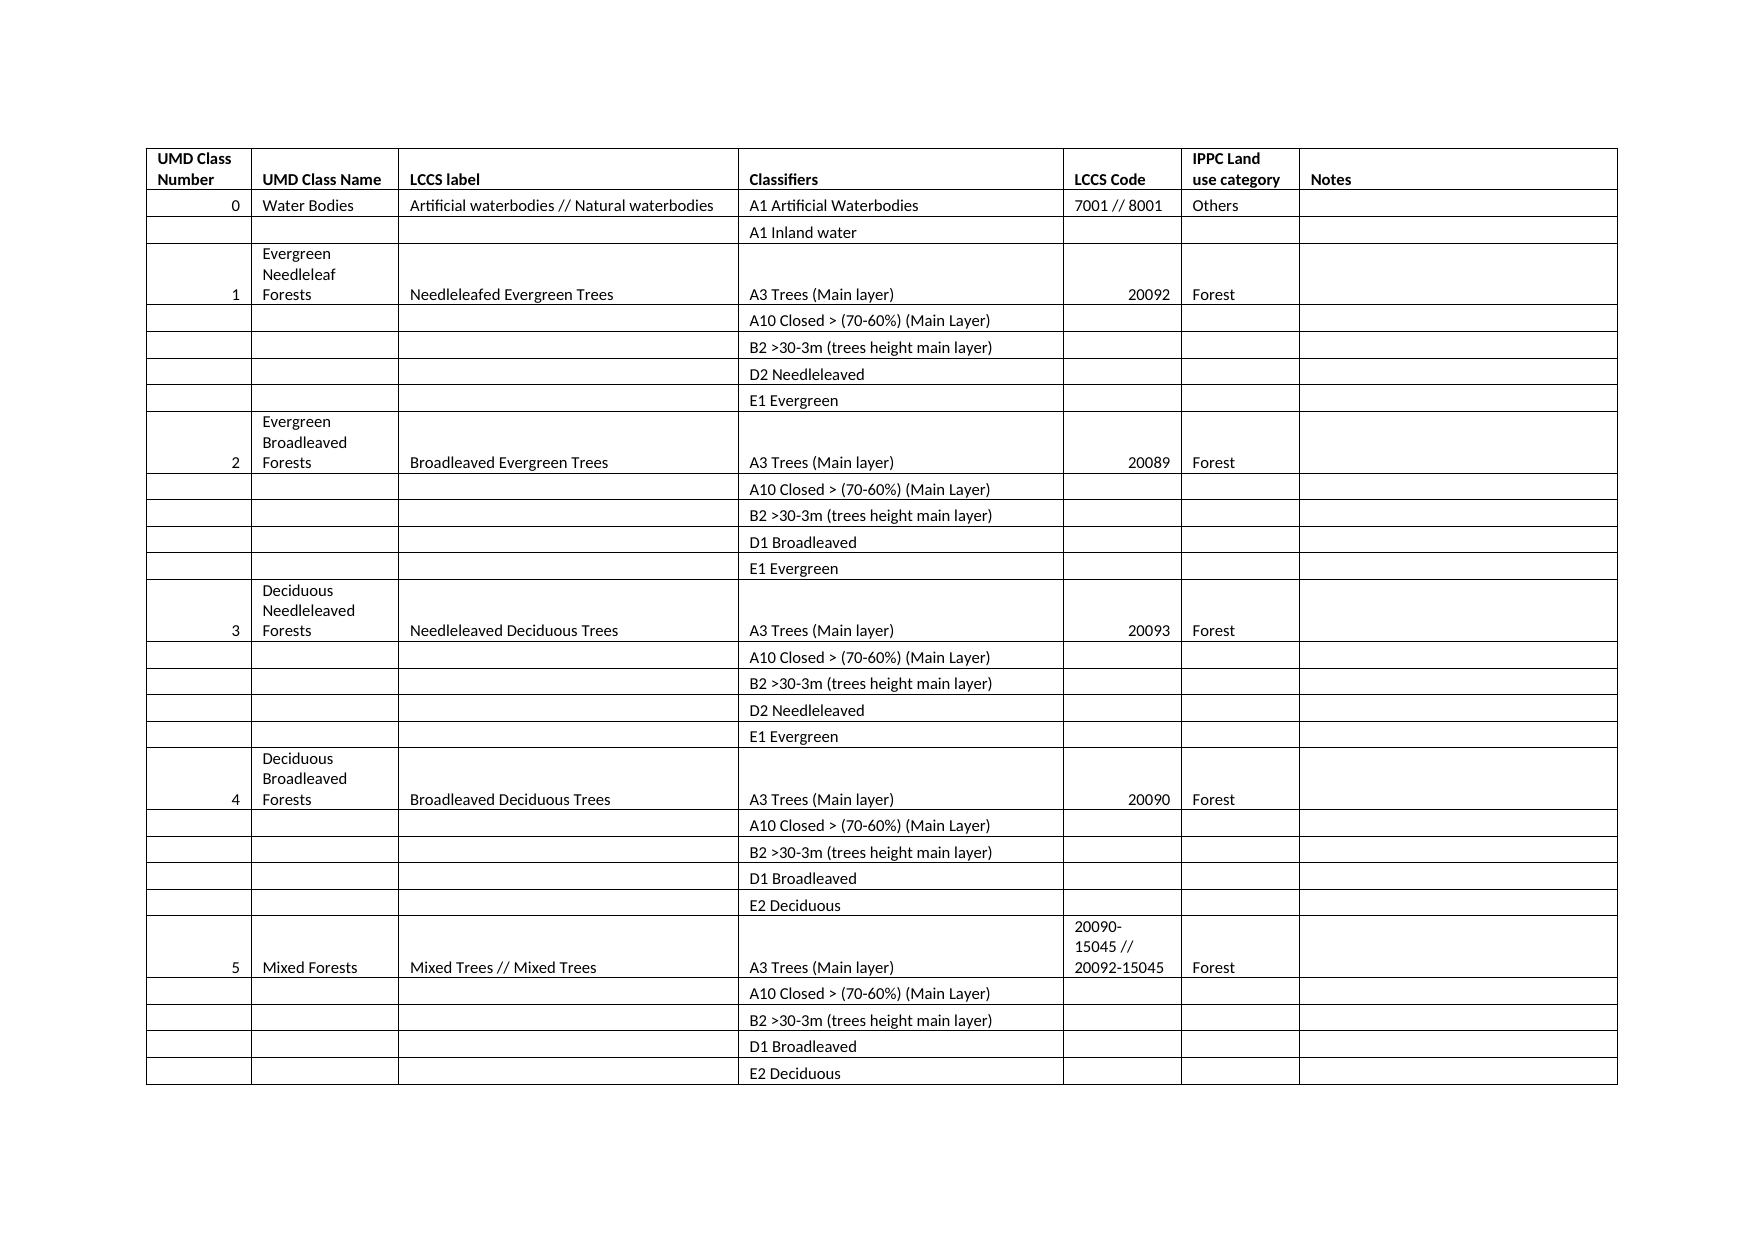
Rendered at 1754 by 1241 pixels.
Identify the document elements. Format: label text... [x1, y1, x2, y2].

table_cell [147, 217, 251, 242]
table_cell 7001 // 8001 [1064, 190, 1181, 216]
table_cell [399, 642, 738, 667]
table_cell LCCS Code [1064, 149, 1181, 189]
table_cell [147, 810, 251, 836]
table_cell [252, 1005, 398, 1030]
table_cell [399, 1005, 738, 1030]
table_cell [1182, 553, 1299, 579]
table_cell [399, 722, 738, 747]
table_cell [147, 553, 251, 579]
table_cell [399, 359, 738, 384]
table_cell [399, 332, 738, 357]
table_cell [399, 1031, 738, 1057]
table_cell Deciduous Broadleaved Forests [252, 748, 398, 809]
table_cell 20090-15045 // 20092-15045 [1064, 916, 1181, 977]
table_cell [1182, 500, 1299, 526]
table_cell [1300, 810, 1617, 836]
table_cell Water Bodies [252, 190, 398, 216]
table_cell 5 [147, 916, 251, 977]
table_cell [147, 890, 251, 915]
table_cell [399, 217, 738, 242]
table_cell [1300, 332, 1617, 357]
table_cell [1182, 1058, 1299, 1083]
table_cell [1300, 978, 1617, 1004]
table_cell 20092 [1064, 244, 1181, 304]
table_cell Evergreen Needleleaf Forests [252, 244, 398, 304]
table_cell [399, 1058, 738, 1083]
table_cell [147, 695, 251, 721]
table_cell [1300, 1031, 1617, 1057]
table_cell [1182, 1005, 1299, 1030]
table_cell [1300, 527, 1617, 552]
table_cell D1 Broadleaved [739, 1031, 1063, 1057]
table_cell [1064, 474, 1181, 499]
table_cell [147, 385, 251, 411]
table_cell [1064, 669, 1181, 694]
table_cell [1182, 1031, 1299, 1057]
table_cell [1064, 527, 1181, 552]
table_cell [1300, 1005, 1617, 1030]
table_cell A3 Trees (Main layer) [739, 244, 1063, 304]
table_cell Broadleaved Deciduous Trees [399, 748, 738, 809]
table_cell [1300, 412, 1617, 473]
table_cell [399, 810, 738, 836]
table_cell [1064, 1031, 1181, 1057]
table_cell [1064, 642, 1181, 667]
table_cell [1182, 527, 1299, 552]
table_cell [252, 359, 398, 384]
table_cell [252, 695, 398, 721]
table_cell 1 [147, 244, 251, 304]
table_cell [1182, 810, 1299, 836]
table_cell [147, 978, 251, 1004]
table_cell Needleleafed Evergreen Trees [399, 244, 738, 304]
table_cell [1182, 722, 1299, 747]
table_cell A1 Inland water [739, 217, 1063, 242]
table_cell B2 >30-3m (trees height main layer) [739, 332, 1063, 357]
table_cell [399, 863, 738, 889]
table_cell [1300, 305, 1617, 331]
table_cell [1064, 1058, 1181, 1083]
table_cell [1300, 748, 1617, 809]
table_cell [399, 978, 738, 1004]
table_cell Broadleaved Evergreen Trees [399, 412, 738, 473]
table_cell D2 Needleleaved [739, 359, 1063, 384]
table_cell [252, 810, 398, 836]
table_cell [147, 1031, 251, 1057]
table_cell [399, 385, 738, 411]
table_cell 0 [147, 190, 251, 216]
table_cell A3 Trees (Main layer) [739, 412, 1063, 473]
table_cell Others [1182, 190, 1299, 216]
table_cell [1300, 669, 1617, 694]
table_cell A3 Trees (Main layer) [739, 580, 1063, 641]
table_cell B2 >30-3m (trees height main layer) [739, 1005, 1063, 1030]
table_cell 20093 [1064, 580, 1181, 641]
table_cell [252, 722, 398, 747]
table_cell [147, 359, 251, 384]
table_cell B2 >30-3m (trees height main layer) [739, 837, 1063, 862]
table_cell A10 Closed > (70-60%) (Main Layer) [739, 305, 1063, 331]
table_cell [1182, 332, 1299, 357]
table_cell [1300, 695, 1617, 721]
table_cell E1 Evergreen [739, 722, 1063, 747]
table_cell [1182, 837, 1299, 862]
table_cell [252, 642, 398, 667]
table_cell [1182, 474, 1299, 499]
table_cell [1064, 810, 1181, 836]
table_cell Forest [1182, 412, 1299, 473]
table_cell Needleleaved Deciduous Trees [399, 580, 738, 641]
table_cell D2 Needleleaved [739, 695, 1063, 721]
table_cell A10 Closed > (70-60%) (Main Layer) [739, 810, 1063, 836]
table_cell [1064, 1005, 1181, 1030]
table_cell E1 Evergreen [739, 385, 1063, 411]
table_cell Deciduous Needleleaved Forests [252, 580, 398, 641]
table_cell 20090 [1064, 748, 1181, 809]
table_cell LCCS label [399, 149, 738, 189]
table_cell [1300, 580, 1617, 641]
table_cell [1300, 244, 1617, 304]
table_cell [1182, 305, 1299, 331]
table_cell [1182, 695, 1299, 721]
table_cell Forest [1182, 580, 1299, 641]
table_cell [1064, 385, 1181, 411]
table_cell [1064, 332, 1181, 357]
table_cell [147, 863, 251, 889]
table_cell [1182, 978, 1299, 1004]
table_cell [399, 695, 738, 721]
table_cell A1 Artificial Waterbodies [739, 190, 1063, 216]
table_cell [147, 1058, 251, 1083]
table_cell [252, 500, 398, 526]
table_cell [1182, 217, 1299, 242]
table_cell [1182, 359, 1299, 384]
table_cell [147, 527, 251, 552]
table_cell [1300, 474, 1617, 499]
table_cell Artificial waterbodies // Natural waterbodies [399, 190, 738, 216]
table_cell [147, 837, 251, 862]
table_cell Notes [1300, 149, 1617, 189]
table_cell A3 Trees (Main layer) [739, 748, 1063, 809]
table_cell E2 Deciduous [739, 1058, 1063, 1083]
table_cell [1300, 863, 1617, 889]
table_cell [1300, 1058, 1617, 1083]
table_cell [1064, 890, 1181, 915]
table_cell [147, 500, 251, 526]
table_cell 20089 [1064, 412, 1181, 473]
table_cell Mixed Forests [252, 916, 398, 977]
table_cell [399, 669, 738, 694]
table_cell [147, 474, 251, 499]
table_cell [1182, 642, 1299, 667]
table_cell [252, 837, 398, 862]
table_cell D1 Broadleaved [739, 863, 1063, 889]
table_cell [252, 863, 398, 889]
table_cell [1064, 359, 1181, 384]
table_cell [1182, 890, 1299, 915]
table_cell [252, 1031, 398, 1057]
table_cell [1300, 553, 1617, 579]
table_cell [1182, 669, 1299, 694]
table_cell [252, 527, 398, 552]
table_cell Forest [1182, 244, 1299, 304]
table_cell [1300, 642, 1617, 667]
table_cell UMD Class Name [252, 149, 398, 189]
table_cell [147, 642, 251, 667]
table_cell [252, 890, 398, 915]
table_cell [147, 1005, 251, 1030]
table_cell Mixed Trees // Mixed Trees [399, 916, 738, 977]
table_cell Classifiers [739, 149, 1063, 189]
table_cell [1064, 500, 1181, 526]
table_cell [252, 474, 398, 499]
table_cell [1064, 863, 1181, 889]
table_cell [1300, 916, 1617, 977]
table_cell [1064, 695, 1181, 721]
table_cell A10 Closed > (70-60%) (Main Layer) [739, 642, 1063, 667]
table_cell [1182, 863, 1299, 889]
table_cell [1300, 722, 1617, 747]
table_cell UMD Class Number [147, 149, 251, 189]
table_cell [1300, 890, 1617, 915]
table_cell [1300, 500, 1617, 526]
table_cell [1182, 385, 1299, 411]
table_cell 3 [147, 580, 251, 641]
table_cell Forest [1182, 748, 1299, 809]
table_cell [399, 500, 738, 526]
table_cell A10 Closed > (70-60%) (Main Layer) [739, 474, 1063, 499]
table_cell [1064, 553, 1181, 579]
table_cell [1300, 385, 1617, 411]
table_cell [1064, 978, 1181, 1004]
table_cell [399, 305, 738, 331]
table_cell Evergreen Broadleaved Forests [252, 412, 398, 473]
table_cell [1300, 359, 1617, 384]
table_cell [252, 669, 398, 694]
table_cell [252, 978, 398, 1004]
table_cell [1064, 837, 1181, 862]
table_cell [252, 305, 398, 331]
table_cell [399, 553, 738, 579]
table_cell A10 Closed > (70-60%) (Main Layer) [739, 978, 1063, 1004]
table_cell [147, 305, 251, 331]
table_cell [147, 332, 251, 357]
table_cell [399, 890, 738, 915]
table_cell [1064, 217, 1181, 242]
table_cell [1300, 190, 1617, 216]
table_cell 4 [147, 748, 251, 809]
table_cell [1300, 837, 1617, 862]
table_cell D1 Broadleaved [739, 527, 1063, 552]
table_cell [1300, 217, 1617, 242]
table_cell E1 Evergreen [739, 553, 1063, 579]
table_cell [147, 669, 251, 694]
table_cell [399, 474, 738, 499]
table_cell Forest [1182, 916, 1299, 977]
table_cell E2 Deciduous [739, 890, 1063, 915]
table_cell [399, 527, 738, 552]
table_cell [252, 553, 398, 579]
table_cell IPPC Land use category [1182, 149, 1299, 189]
table_cell [147, 722, 251, 747]
table_cell B2 >30-3m (trees height main layer) [739, 500, 1063, 526]
table_cell B2 >30-3m (trees height main layer) [739, 669, 1063, 694]
table_cell [1064, 305, 1181, 331]
table_cell [252, 385, 398, 411]
table_cell A3 Trees (Main layer) [739, 916, 1063, 977]
table_cell 2 [147, 412, 251, 473]
table_cell [252, 217, 398, 242]
table_cell [399, 837, 738, 862]
table_cell [1064, 722, 1181, 747]
table_cell [252, 1058, 398, 1083]
table_cell [252, 332, 398, 357]
